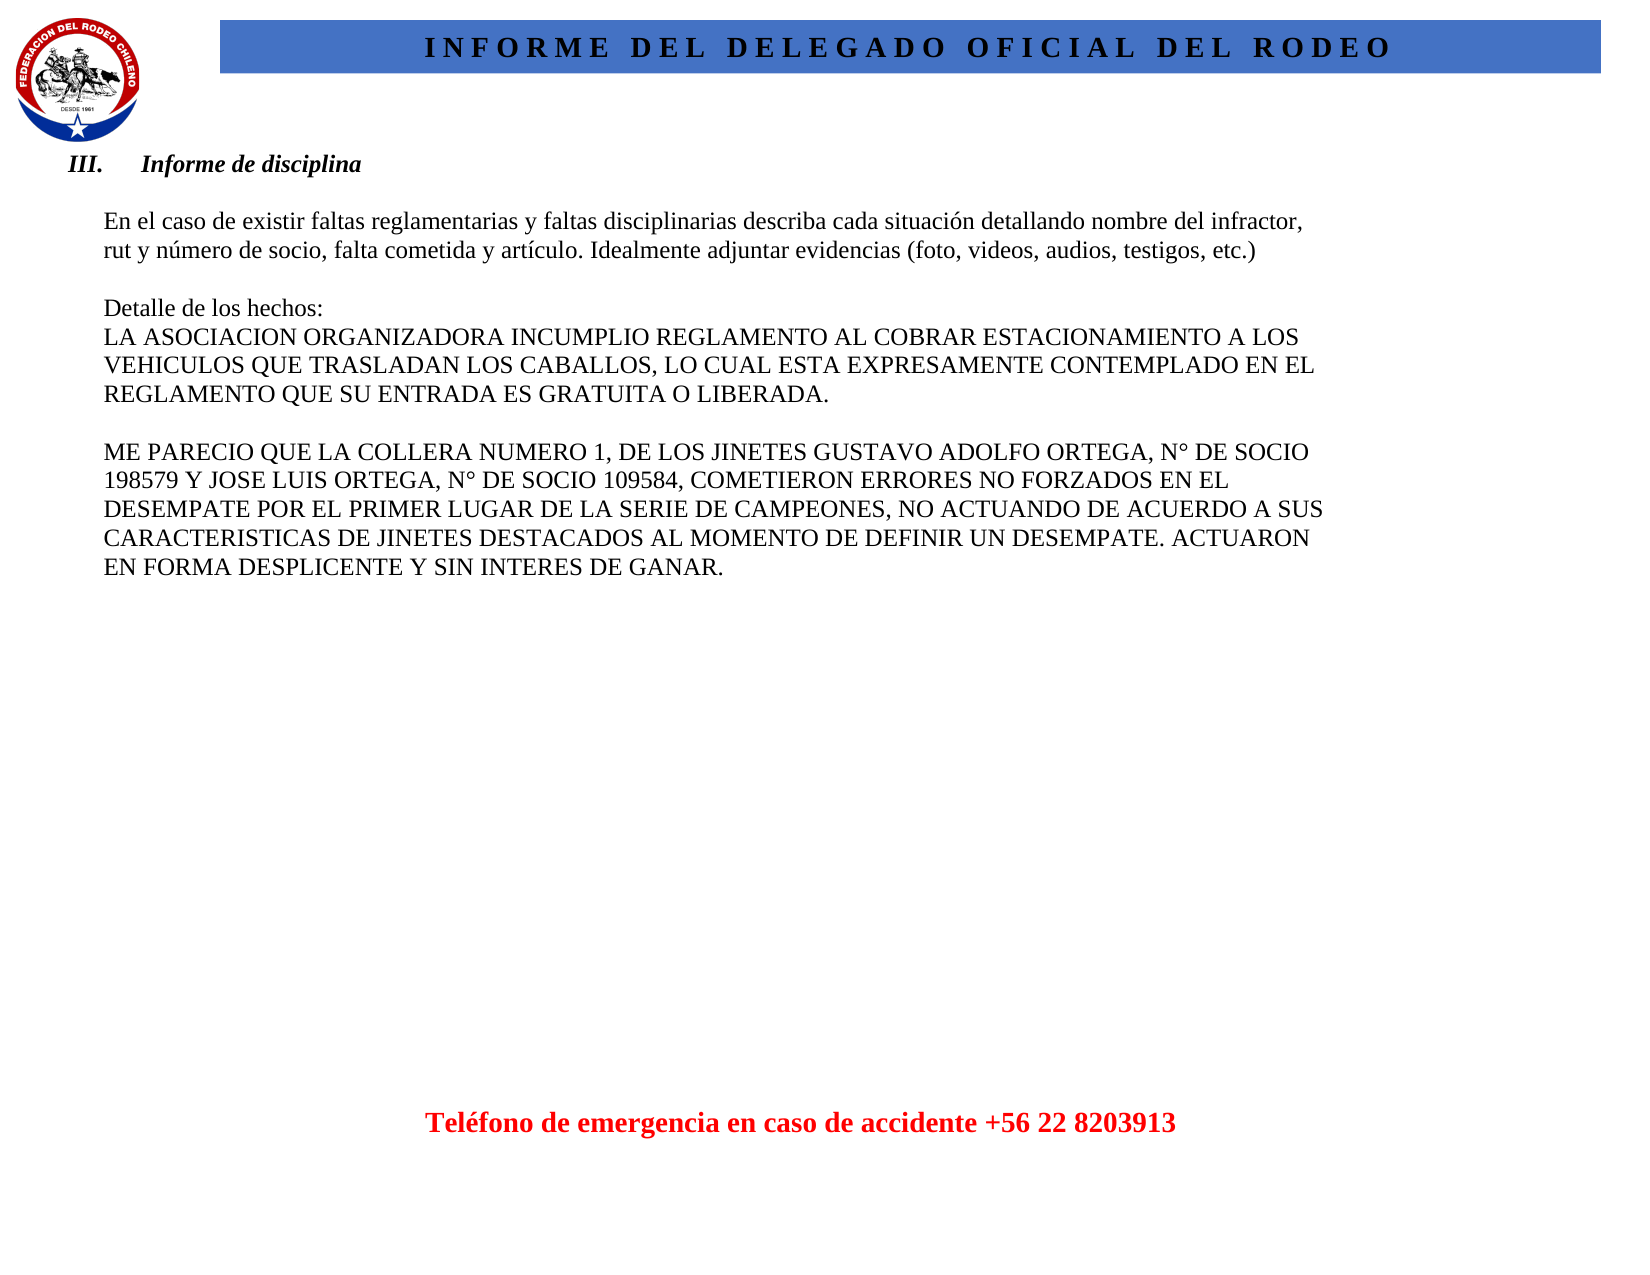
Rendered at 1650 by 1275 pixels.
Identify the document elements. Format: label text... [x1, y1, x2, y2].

text LA ASOCIACION ORGANIZADORA INCUMPLIO REGLAMENTO AL COBRAR ESTACIONAMIENTO A LOS VEHICULOS QUE TRASLADAN LOS CABALLOS, LO CUAL ESTA EXPRESAMENTE CONTEMPLADO EN EL REGLAMENTO QUE SU ENTRADA ES GRATUITA O LIBERADA. [103, 322, 1329, 408]
text ME PARECIO QUE LA COLLERA NUMERO 1, DE LOS JINETES GUSTAVO ADOLFO ORTEGA, N° DE SOCIO 198579 Y JOSE LUIS ORTEGA, N° DE SOCIO 109584, COMETIERON ERRORES NO FORZADOS EN EL DESEMPATE POR EL PRIMER LUGAR DE LA SERIE DE CAMPEONES, NO ACTUANDO DE ACUERDO A SUS CARACTERISTICAS DE JINETES DESTACADOS AL MOMENTO DE DEFINIR UN DESEMPATE. ACTUARON EN FORMA DESPLICENTE Y SIN INTERES DE GANAR. [103, 437, 1329, 580]
picture [15, 18, 140, 142]
text Detalle de los hechos: [103, 293, 1329, 322]
text En el caso de existir faltas reglamentarias y faltas disciplinarias describa cada situación detallando nombre del infractor, rut y número de socio, falta cometida y artículo. Idealmente adjuntar evidencias (foto, videos, audios, testigos, etc.) [103, 207, 1329, 264]
list Informe de disciplina [103, 149, 1329, 178]
